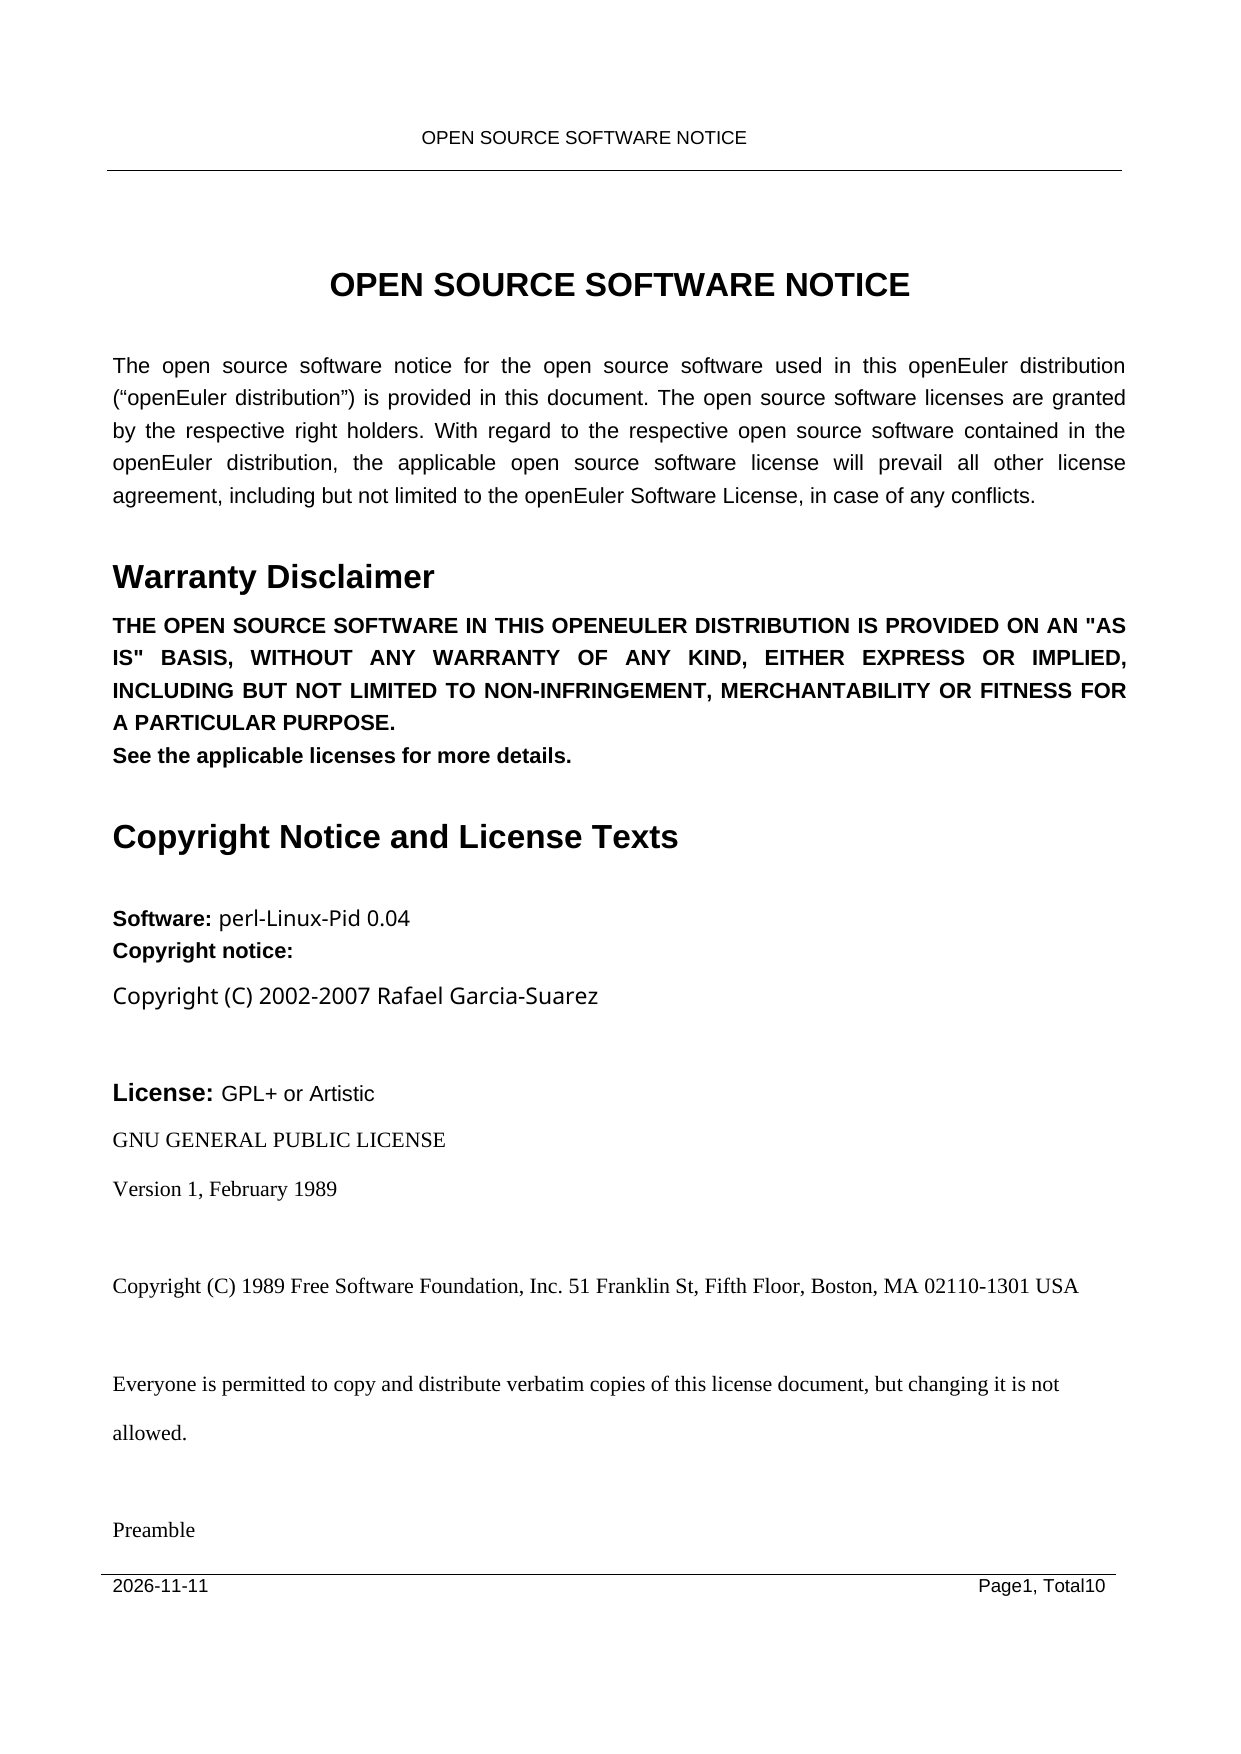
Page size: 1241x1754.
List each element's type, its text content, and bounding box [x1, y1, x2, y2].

text Warranty Disclaimer [112, 544, 1128, 609]
text THE OPEN SOURCE SOFTWARE IN THIS OPENEULER DISTRIBUTION IS PROVIDED ON AN "AS IS" BASIS, WITHOUT ANY WARRANTY OF ANY KIND, EITHER EXPRESS OR IMPLIED, INCLUDING BUT NOT LIMITED TO NON-INFRINGEMENT, MERCHANTABILITY OR FITNESS FOR A PARTICULAR PURPOSE. See the applicable licenses for more details. [112, 609, 1128, 771]
text Copyright Notice and License Texts [112, 804, 1128, 869]
text License: GPL+ or Artistic [112, 1077, 1128, 1109]
text Copyright notice: [112, 934, 1128, 966]
text Software: perl-Linux-Pid 0.04 [112, 901, 1128, 934]
text Copyright (C) 2002-2007 Rafael Garcia-Suarez [112, 979, 1128, 1060]
text The open source software notice for the open source software used in this openEuler distribution (“openEuler distribution”) is provided in this document. The open source software licenses are granted by the respective right holders. With regard to the respective open source software contained in the openEuler distribution, the applicable open source software license will prevail all other license agreement, including but not limited to the openEuler Software License, in case of any conflicts. [112, 349, 1128, 511]
text OPEN SOURCE SOFTWARE NOTICE [112, 251, 1128, 316]
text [112, 1123, 1128, 1546]
